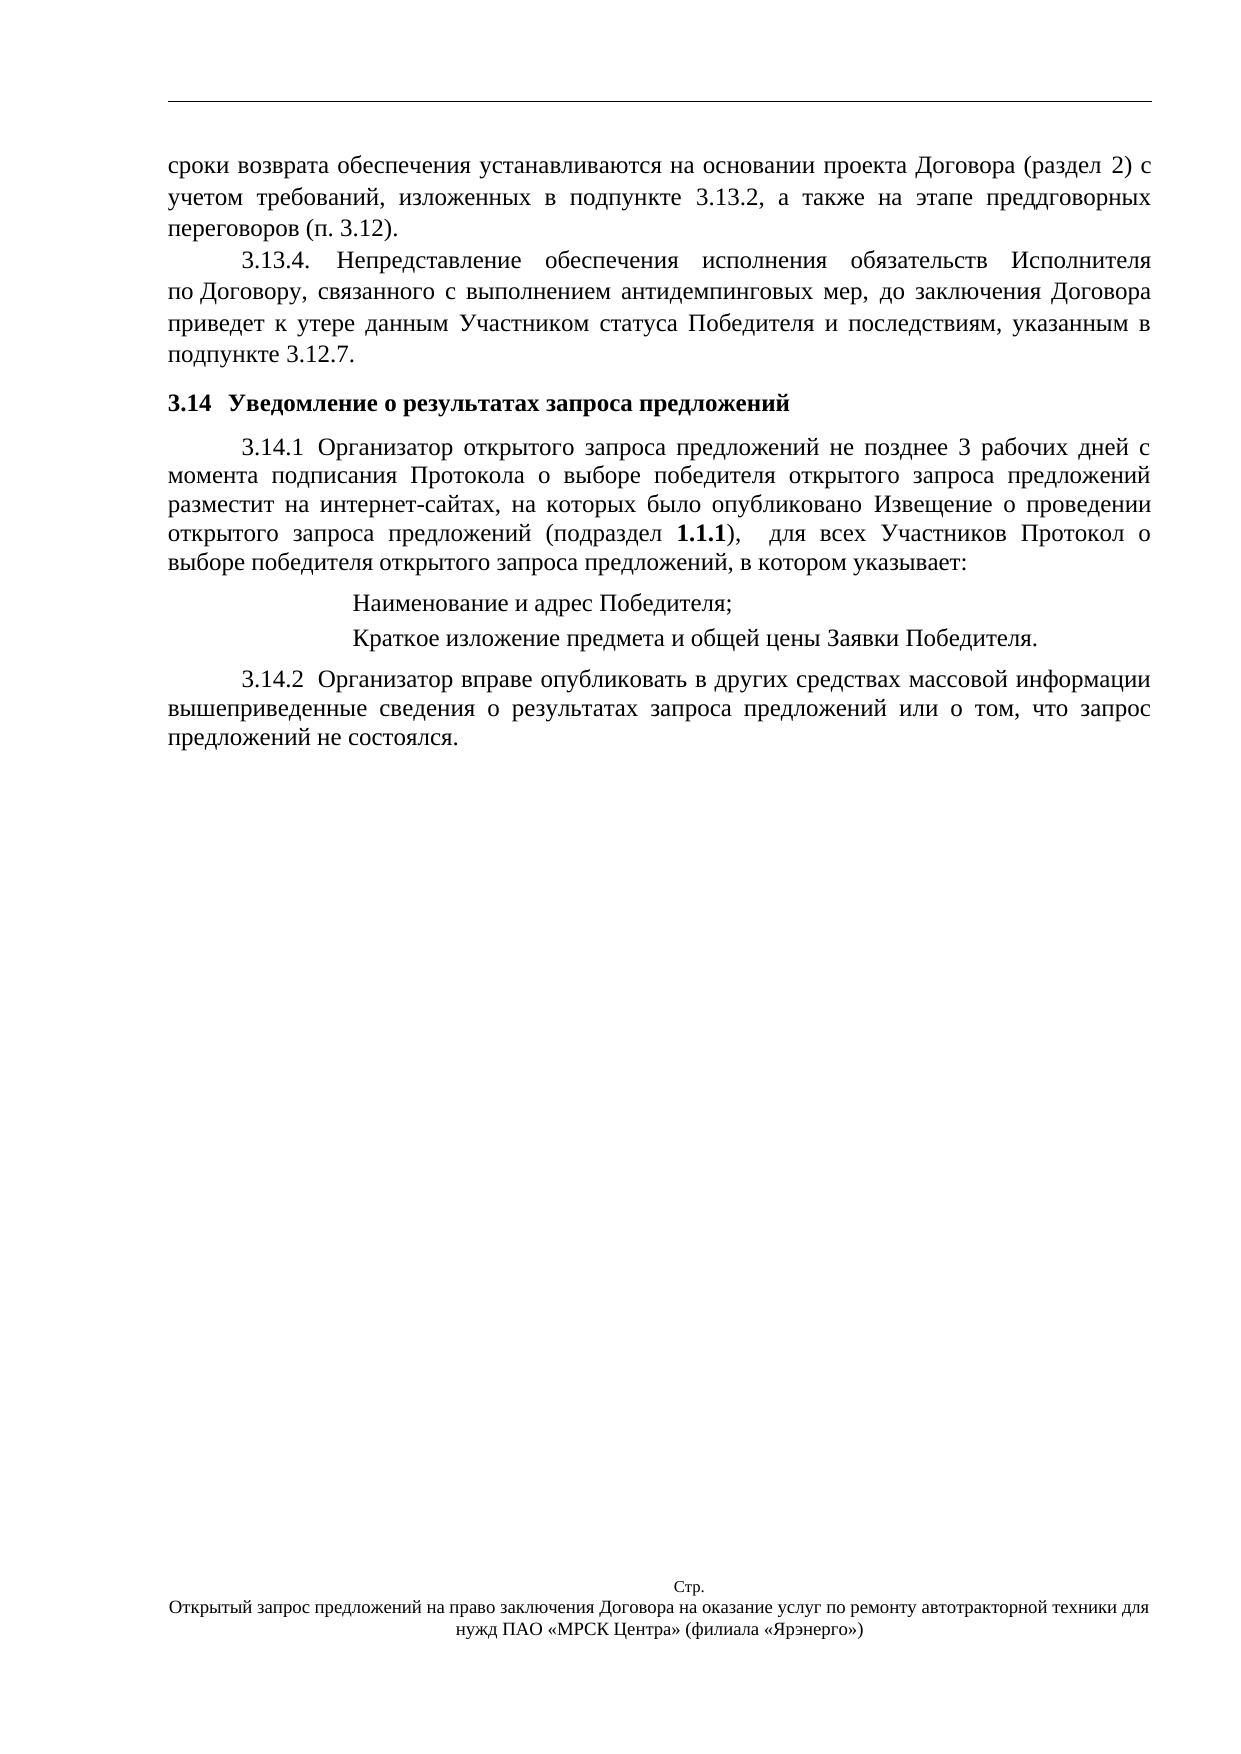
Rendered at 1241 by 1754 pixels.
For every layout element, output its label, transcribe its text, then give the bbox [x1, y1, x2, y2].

list Непредставление обеспечения исполнения обязательств Исполнителя по Договору, связанного с выполнением антидемпинговых мер, до заключения Договора приведет к утере данным Участником статуса Победителя и последствиям, указанным в подпункте 3.12.7. [168, 245, 1152, 368]
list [168, 150, 1152, 242]
subtitle Организатор вправе опубликовать в других средствах массовой информации вышеприведенные сведения о результатах запроса предложений или о том, что запрос предложений не состоялся. [168, 664, 1152, 750]
list Наименование и адрес Победителя; [352, 588, 1166, 617]
subtitle Организатор открытого запроса предложений не позднее 3 рабочих дней с момента подписания Протокола о выборе победителя открытого запроса предложений разместит на интернет-сайтах, на которых было опубликовано Извещение о проведении открытого запроса предложений (подраздел 1.1.1), для всех Участников Протокол о выборе победителя открытого запроса предложений, в котором указывает: [168, 432, 1152, 575]
subtitle Уведомление о результатах запроса предложений [168, 388, 1152, 416]
list Краткое изложение предмета и общей цены Заявки Победителя. [352, 623, 1166, 652]
